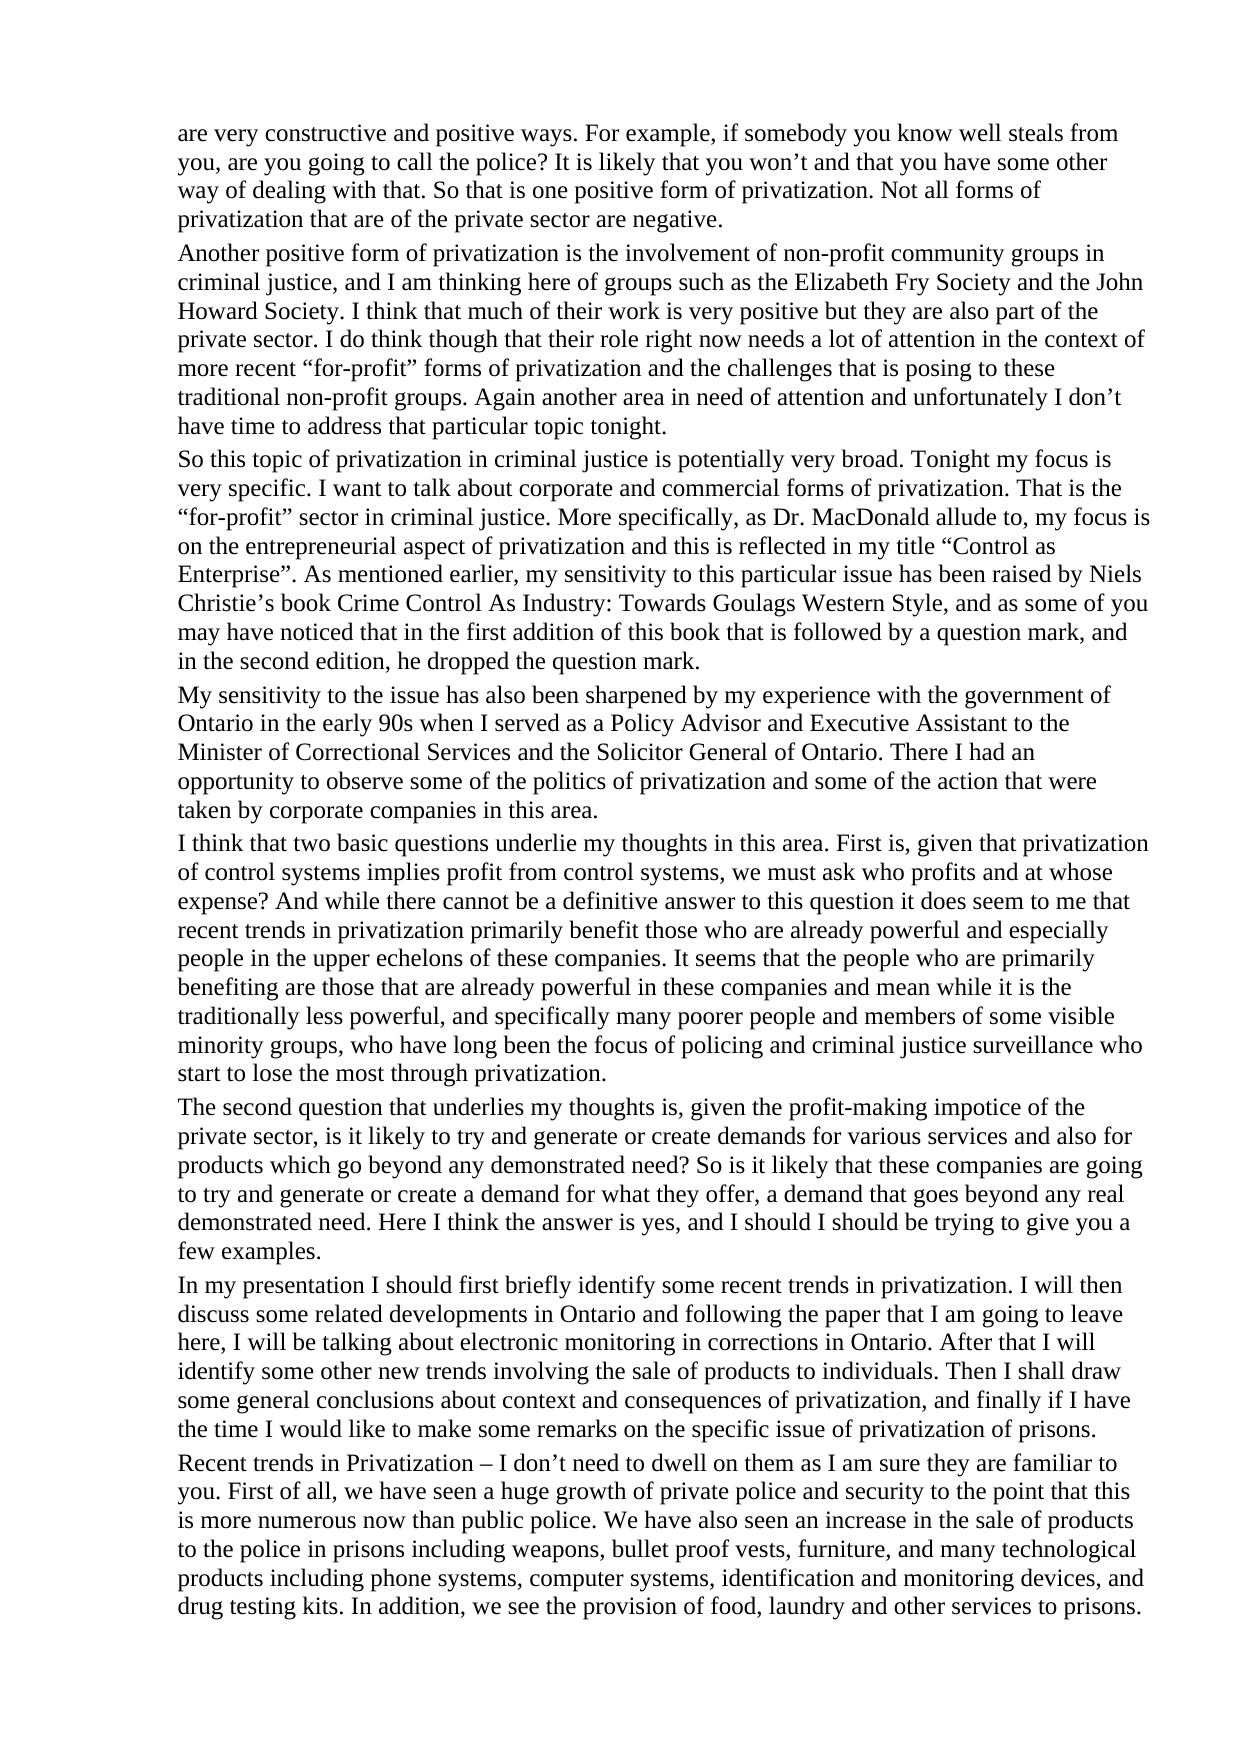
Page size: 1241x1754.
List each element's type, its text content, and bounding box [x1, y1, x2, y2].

text Another positive form of privatization is the involvement of non-profit community groups in criminal justice, and I am thinking here of groups such as the Elizabeth Fry Society and the John Howard Society. I think that much of their work is very positive but they are also part of the private sector. I do think though that their role right now needs a lot of attention in the context of more recent “for-profit” forms of privatization and the challenges that is posing to these traditional non-profit groups. Again another area in need of attention and unfortunately I don’t have time to address that particular topic tonight. [177, 238, 1152, 439]
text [177, 1448, 1152, 1620]
text I think that two basic questions underlie my thoughts in this area. First is, given that privatization of control systems implies profit from control systems, we must ask who profits and at whose expense? And while there cannot be a definitive answer to this question it does seem to me that recent trends in privatization primarily benefit those who are already powerful and especially people in the upper echelons of these companies. It seems that the people who are primarily benefiting are those that are already powerful in these companies and mean while it is the traditionally less powerful, and specifically many poorer people and members of some visible minority groups, who have long been the focus of policing and criminal justice surveillance who start to lose the most through privatization. [177, 828, 1152, 1087]
text In my presentation I should first briefly identify some recent trends in privatization. I will then discuss some related developments in Ontario and following the paper that I am going to leave here, I will be talking about electronic monitoring in corrections in Ontario. After that I will identify some other new trends involving the sale of products to individuals. Then I shall draw some general conclusions about context and consequences of privatization, and finally if I have the time I would like to make some remarks on the specific issue of privatization of prisons. [177, 1270, 1152, 1442]
text The second question that underlies my thoughts is, given the profit-making impotice of the private sector, is it likely to try and generate or create demands for various services and also for products which go beyond any demonstrated need? So is it likely that these companies are going to try and generate or create a demand for what they offer, a demand that goes beyond any real demonstrated need. Here I think the answer is yes, and I should I should be trying to give you a few examples. [177, 1092, 1152, 1265]
text So this topic of privatization in criminal justice is potentially very broad. Tonight my focus is very specific. I want to talk about corporate and commercial forms of privatization. That is the “for-profit” sector in criminal justice. More specifically, as Dr. MacDonald allude to, my focus is on the entrepreneurial aspect of privatization and this is reflected in my title “Control as Enterprise”. As mentioned earlier, my sensitivity to this particular issue has been raised by Niels Christie’s book Crime Control As Industry: Towards Goulags Western Style, and as some of you may have noticed that in the first addition of this book that is followed by a question mark, and in the second edition, he dropped the question mark. [177, 444, 1152, 674]
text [177, 118, 1152, 233]
text My sensitivity to the issue has also been sharpened by my experience with the government of Ontario in the early 90s when I served as a Policy Advisor and Executive Assistant to the Minister of Correctional Services and the Solicitor General of Ontario. There I had an opportunity to observe some of the politics of privatization and some of the action that were taken by corporate companies in this area. [177, 680, 1152, 823]
